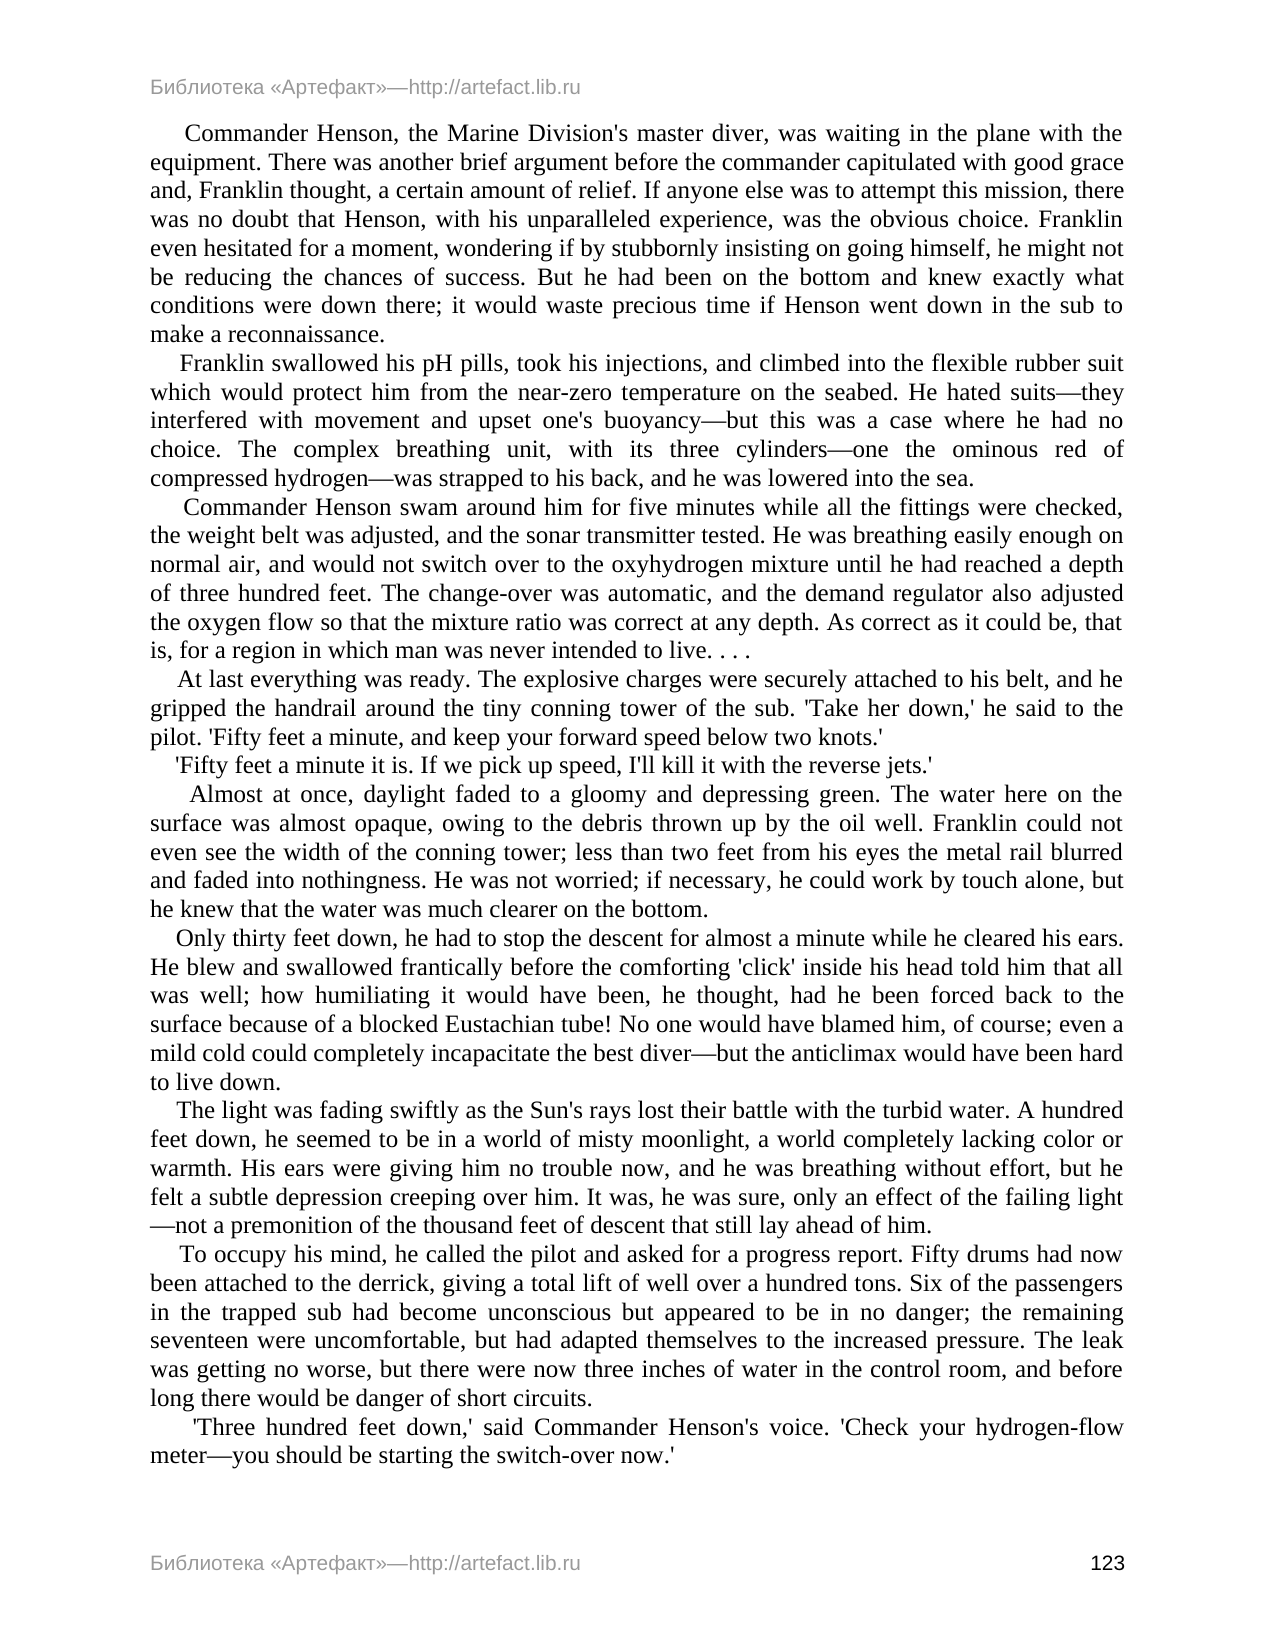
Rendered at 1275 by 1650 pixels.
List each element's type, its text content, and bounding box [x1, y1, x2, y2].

text 'Three hundred feet down,' said Commander Henson's voice. 'Check your hydrogen-flow meter—you should be starting the switch-over now.' [150, 1412, 1125, 1469]
text 'Fifty feet a minute it is. If we pick up speed, I'll kill it with the reverse jets.' [150, 751, 1125, 779]
text Commander Henson swam around him for five minutes while all the fittings were checked, the weight belt was adjusted, and the sonar transmitter tested. He was breathing easily enough on normal air, and would not switch over to the oxyhydrogen mixture until he had reached a depth of three hundred feet. The change-over was automatic, and the demand regulator also adjusted the oxygen flow so that the mixture ratio was correct at any depth. As correct as it could be, that is, for a region in which man was never intended to live. . . . [150, 492, 1125, 664]
text Franklin swallowed his pH pills, took his injections, and climbed into the flexible rubber suit which would protect him from the near-zero temperature on the seabed. He hated suits—they interfered with movement and upset one's buoyancy—but this was a case where he had no choice. The complex breathing unit, with its three cylinders—one the ominous red of compressed hydrogen—was strapped to his back, and he was lowered into the sea. [150, 348, 1125, 492]
text Almost at once, daylight faded to a gloomy and depressing green. The water here on the surface was almost opaque, owing to the debris thrown up by the oil well. Franklin could not even see the width of the conning tower; less than two feet from his eyes the metal rail blurred and faded into nothingness. He was not worried; if necessary, he could work by touch alone, but he knew that the water was much clearer on the bottom. [150, 779, 1125, 923]
text Only thirty feet down, he had to stop the descent for almost a minute while he cleared his ears. He blew and swallowed frantically before the comforting 'click' inside his head told him that all was well; how humiliating it would have been, he thought, had he been forced back to the surface because of a blocked Eustachian tube! No one would have blamed him, of course; even a mild cold could completely incapacitate the best diver—but the anticlimax would have been hard to live down. [150, 923, 1125, 1096]
text The light was fading swiftly as the Sun's rays lost their battle with the turbid water. A hundred feet down, he seemed to be in a world of misty moonlight, a world completely lacking color or warmth. His ears were giving him no trouble now, and he was breathing without effort, but he felt a subtle depression creeping over him. It was, he was sure, only an effect of the failing light—not a premonition of the thousand feet of descent that still lay ahead of him. [150, 1096, 1125, 1239]
text At last everything was ready. The explosive charges were securely attached to his belt, and he gripped the handrail around the tiny conning tower of the sub. 'Take her down,' he said to the pilot. 'Fifty feet a minute, and keep your forward speed below two knots.' [150, 664, 1125, 751]
text Commander Henson, the Marine Division's master diver, was waiting in the plane with the equipment. There was another brief argument before the commander capitulated with good grace and, Franklin thought, a certain amount of relief. If anyone else was to attempt this mission, there was no doubt that Henson, with his unparalleled experience, was the obvious choice. Franklin even hesitated for a moment, wondering if by stubbornly insisting on going himself, he might not be reducing the chances of success. But he had been on the bottom and knew exactly what conditions were down there; it would waste precious time if Henson went down in the sub to make a reconnaissance. [150, 118, 1125, 348]
text To occupy his mind, he called the pilot and asked for a progress report. Fifty drums had now been attached to the derrick, giving a total lift of well over a hundred tons. Six of the passengers in the trapped sub had become unconscious but appeared to be in no danger; the remaining seventeen were uncomfortable, but had adapted themselves to the increased pressure. The leak was getting no worse, but there were now three inches of water in the control room, and before long there would be danger of short circuits. [150, 1239, 1125, 1412]
